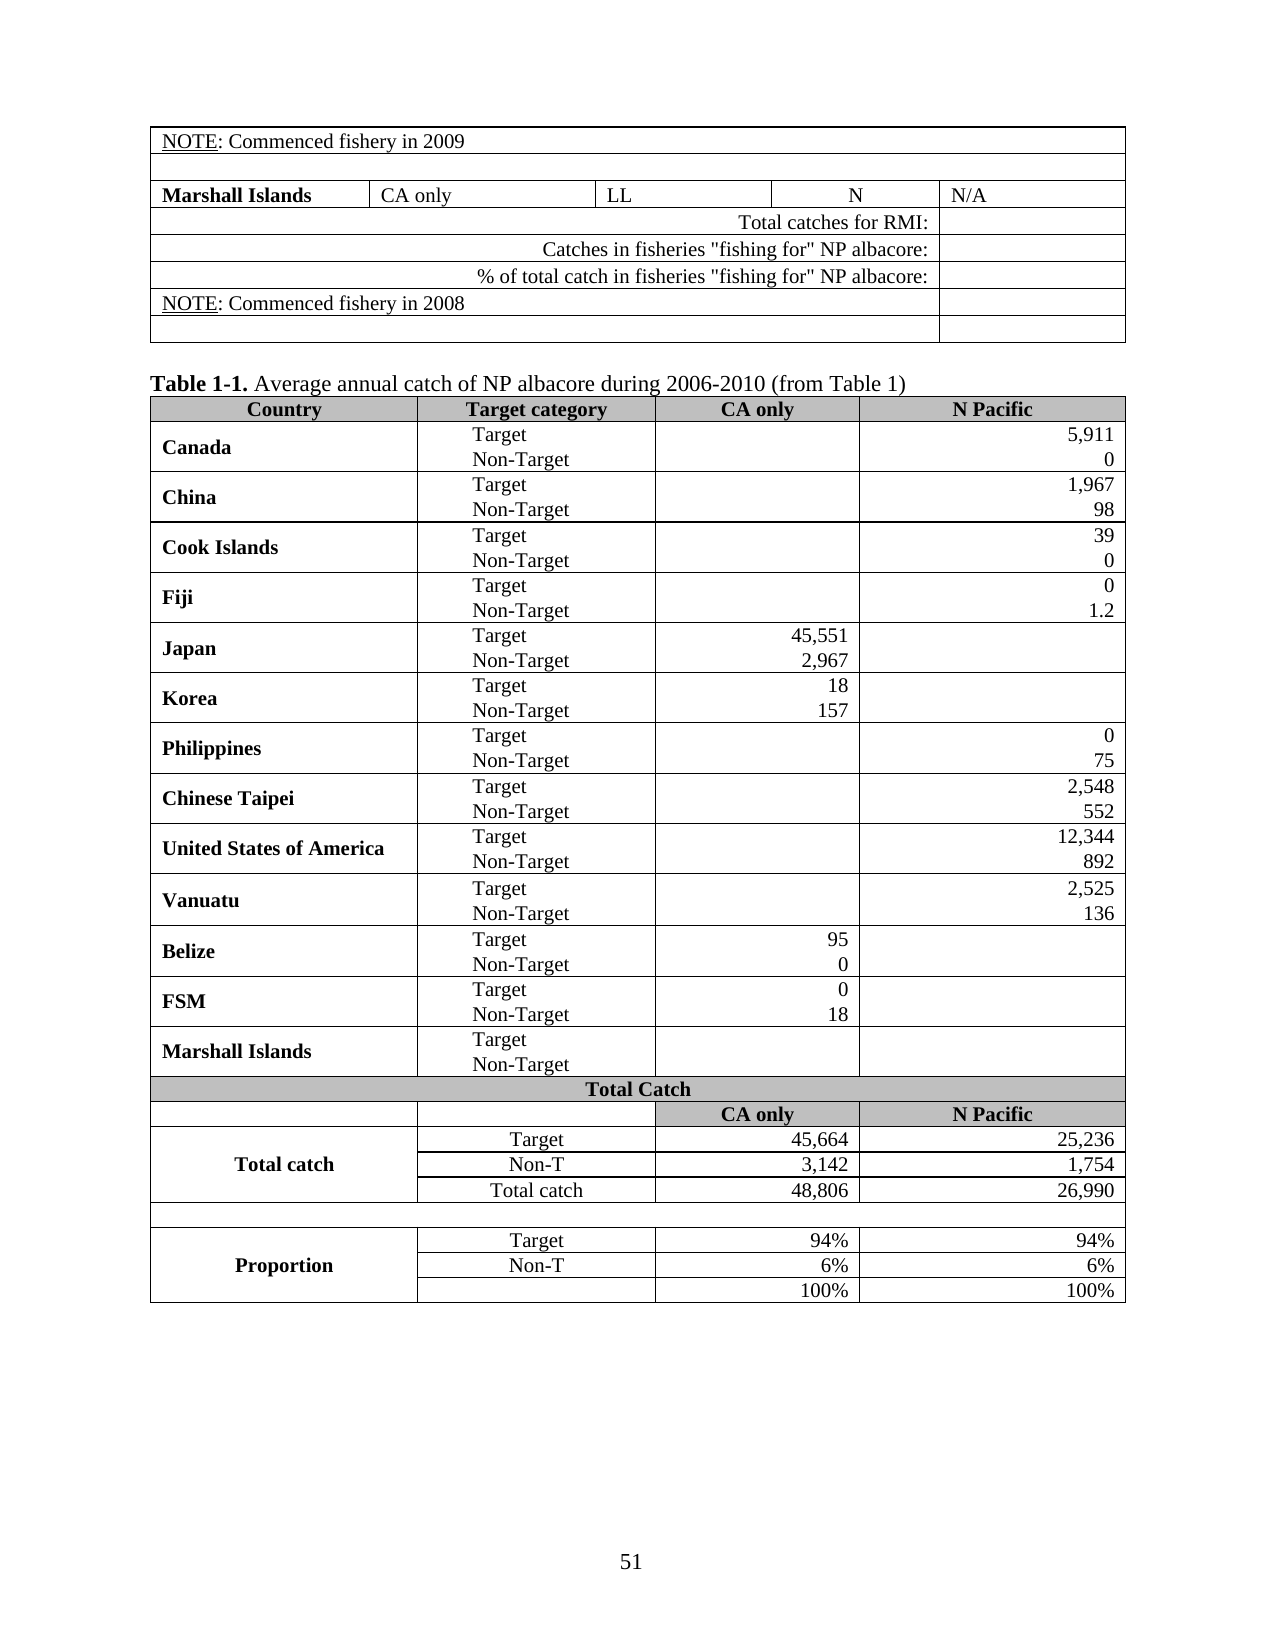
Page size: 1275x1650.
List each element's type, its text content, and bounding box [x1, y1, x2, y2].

table_cell 136 [860, 900, 1125, 925]
table_header CA only [656, 397, 859, 421]
table_cell Target [418, 472, 655, 496]
table_cell [860, 951, 1125, 976]
table_cell 48,806 [656, 1178, 859, 1202]
table_cell [860, 697, 1125, 722]
table_cell 6% [860, 1253, 1125, 1277]
table_cell 3,142 [656, 1153, 859, 1176]
table_cell 892 [860, 848, 1125, 873]
table_cell [656, 900, 859, 925]
table_cell 1,754 [860, 1153, 1125, 1176]
table_cell 0 [656, 977, 859, 1001]
table_cell United States of America [151, 824, 417, 873]
table_cell 98 [860, 496, 1125, 521]
table_cell [151, 154, 1125, 180]
table_cell Total catch [418, 1178, 655, 1202]
table_cell 18 [656, 1001, 859, 1026]
table_cell N [772, 181, 939, 207]
table_cell Target [418, 1127, 655, 1151]
table_cell 0 [860, 573, 1125, 597]
table_cell 26,990 [860, 1178, 1125, 1202]
table_cell Total catch [151, 1127, 417, 1202]
table_cell [656, 848, 859, 873]
table_cell 95 [656, 926, 859, 951]
table_cell [151, 316, 939, 342]
table_cell [940, 262, 1125, 288]
table_cell 2,548 [860, 774, 1125, 798]
table_cell [860, 623, 1125, 647]
table_cell Non-Target [418, 547, 655, 572]
table_cell Target [418, 573, 655, 597]
table_cell [860, 926, 1125, 951]
table_cell Vanuatu [151, 874, 417, 925]
table_cell Canada [151, 422, 417, 471]
table_cell Target [418, 977, 655, 1001]
table_cell [418, 1102, 655, 1126]
table_cell Total Catch [151, 1077, 1125, 1101]
table_cell 1,967 [860, 472, 1125, 496]
table_cell 45,551 [656, 623, 859, 647]
table_cell 1.2 [860, 597, 1125, 622]
table_cell Non-Target [418, 951, 655, 976]
table_cell Proportion [151, 1228, 417, 1302]
table_cell Total catches for RMI: [151, 208, 939, 234]
table_cell 39 [860, 523, 1125, 547]
table_cell [860, 1027, 1125, 1051]
table_cell 5,911 [860, 422, 1125, 446]
table_cell 18 [656, 673, 859, 697]
table_cell [656, 774, 859, 798]
table_cell 45,664 [656, 1127, 859, 1151]
table_cell Non-Target [418, 748, 655, 772]
table_header N Pacific [860, 397, 1125, 421]
table_cell [940, 235, 1125, 261]
table_cell Non-Target [418, 848, 655, 873]
table_cell Non-Target [418, 1051, 655, 1076]
table_cell [656, 446, 859, 471]
table_cell Non-Target [418, 798, 655, 823]
text Table 1-1. Average annual catch of NP albacore during 2006-2010 (from Table 1) [150, 369, 1125, 396]
table_cell Japan [151, 623, 417, 672]
table_cell CA only [656, 1102, 859, 1126]
table_cell Target [418, 874, 655, 900]
table_cell [860, 977, 1125, 1001]
table_cell 75 [860, 748, 1125, 772]
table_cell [151, 235, 939, 261]
table_cell 0 [860, 547, 1125, 572]
table_cell 157 [656, 697, 859, 722]
table_cell [656, 874, 859, 900]
table_cell 100% [860, 1278, 1125, 1302]
table_cell Non-T [418, 1153, 655, 1176]
table_cell Target [418, 926, 655, 951]
table_cell Target [418, 623, 655, 647]
table_cell [656, 472, 859, 496]
table_cell 2,525 [860, 874, 1125, 900]
table_cell NOTE: Commenced fishery in 2008 [151, 289, 939, 315]
table_cell Target [418, 1228, 655, 1252]
table_cell NOTE: Commenced fishery in 2009 [151, 128, 1125, 153]
table_cell 94% [656, 1228, 859, 1252]
table_cell [656, 547, 859, 572]
table_cell [151, 1102, 417, 1126]
table_cell [656, 723, 859, 747]
table_cell Target [418, 673, 655, 697]
table_cell Chinese Taipei [151, 774, 417, 823]
table_cell Korea [151, 673, 417, 722]
table_cell Non-Target [418, 597, 655, 622]
table_cell N/A [940, 181, 1125, 207]
table_cell [860, 647, 1125, 672]
table_cell LL [596, 181, 771, 207]
table_cell [940, 208, 1125, 234]
table_cell Marshall Islands [151, 181, 369, 207]
table_cell Target [418, 422, 655, 446]
table_cell [656, 1051, 859, 1076]
table_cell CA only [370, 181, 595, 207]
table_cell Target [418, 523, 655, 547]
table_header Country [151, 397, 417, 421]
table_cell 25,236 [860, 1127, 1125, 1151]
table_cell [860, 1001, 1125, 1026]
table_cell [940, 316, 1125, 342]
table_cell Non-Target [418, 1001, 655, 1026]
table_cell FSM [151, 977, 417, 1026]
table_cell [860, 673, 1125, 697]
table_cell [860, 1051, 1125, 1076]
table_cell [656, 1027, 859, 1051]
table_cell 100% [656, 1278, 859, 1302]
table_cell Non-Target [418, 496, 655, 521]
table_cell Cook Islands [151, 523, 417, 572]
table_cell Target [418, 1027, 655, 1051]
table_cell Non-T [418, 1253, 655, 1277]
table_cell 2,967 [656, 647, 859, 672]
table_cell 0 [860, 723, 1125, 747]
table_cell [151, 262, 939, 288]
table_cell Fiji [151, 573, 417, 622]
table_cell [656, 496, 859, 521]
table_cell 0 [860, 446, 1125, 471]
table_cell [151, 1203, 1125, 1227]
table_cell Belize [151, 926, 417, 976]
table_cell Target [418, 824, 655, 848]
table_cell Non-Target [418, 446, 655, 471]
table_cell Target [418, 774, 655, 798]
table_cell [656, 523, 859, 547]
table_cell [656, 573, 859, 597]
table_cell [940, 289, 1125, 315]
table_cell 552 [860, 798, 1125, 823]
table_cell Philippines [151, 723, 417, 772]
table_header Target category [418, 397, 655, 421]
table_cell [656, 748, 859, 772]
table_cell Target [418, 723, 655, 747]
table_cell [656, 824, 859, 848]
table_cell [418, 1278, 655, 1302]
table_cell China [151, 472, 417, 521]
table_cell 6% [656, 1253, 859, 1277]
table_cell Non-Target [418, 900, 655, 925]
table_cell Non-Target [418, 697, 655, 722]
table_cell N Pacific [860, 1102, 1125, 1126]
table_cell Marshall Islands [151, 1027, 417, 1076]
table_cell [656, 798, 859, 823]
table_cell [656, 422, 859, 446]
table_cell 12,344 [860, 824, 1125, 848]
table_cell 94% [860, 1228, 1125, 1252]
table_cell Non-Target [418, 647, 655, 672]
table_cell [656, 597, 859, 622]
table_cell 0 [656, 951, 859, 976]
